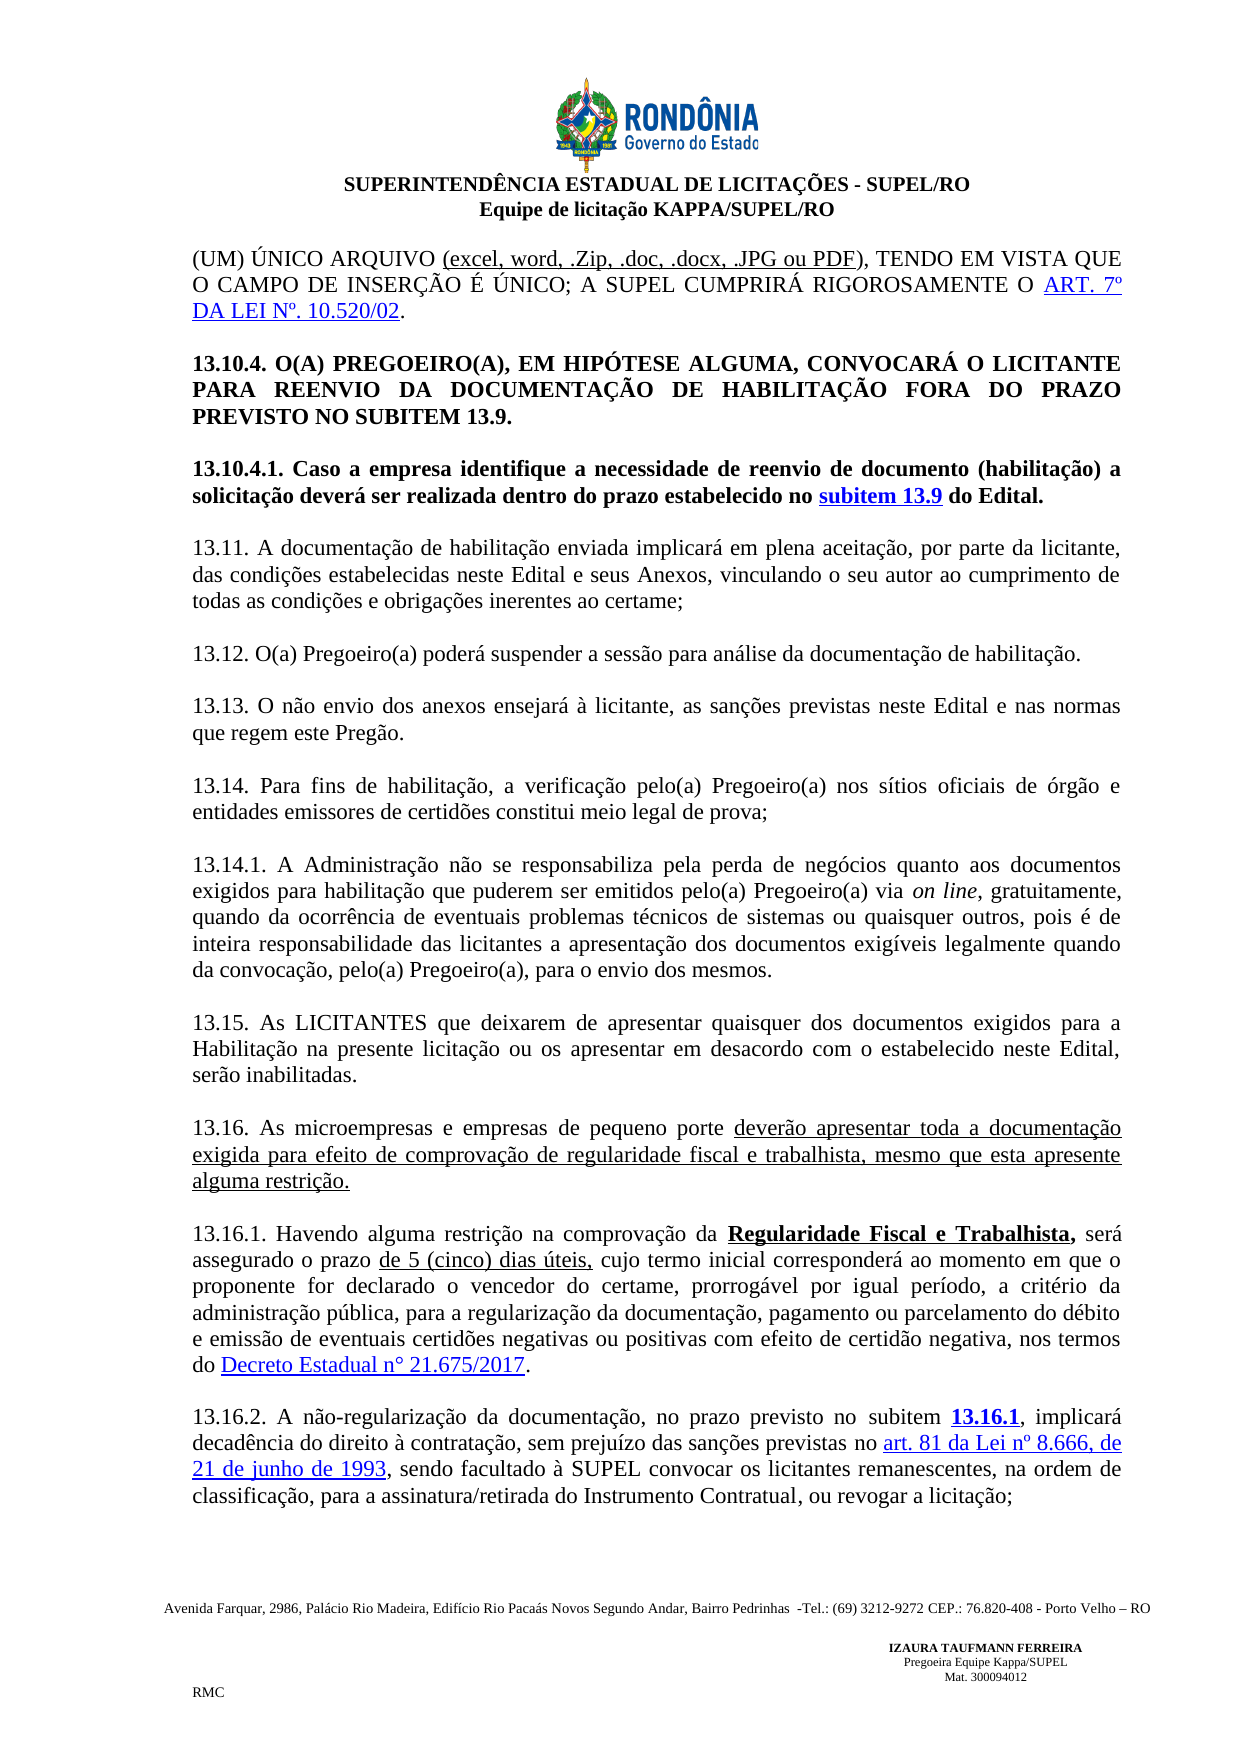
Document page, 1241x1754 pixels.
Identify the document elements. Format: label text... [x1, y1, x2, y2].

text 13.15. As LICITANTES que deixarem de apresentar quaisquer dos documentos exigidos para a Habilitação na presente licitação ou os apresentar em desacordo com o estabelecido neste Edital, serão inabilitadas. [192, 1009, 1122, 1088]
text 13.13. O não envio dos anexos ensejará à licitante, as sanções previstas neste Edital e nas normas que regem este Pregão. [192, 693, 1122, 745]
text 13.16.2. A não-regularização da documentação, no prazo previsto no subitem 13.16.1, implicará decadência do direito à contratação, sem prejuízo das sanções previstas no art. 81 da Lei nº 8.666, de 21 de junho de 1993, sendo facultado à SUPEL convocar os licitantes remanescentes, na ordem de classificação, para a assinatura/retirada do Instrumento Contratual, ou revogar a licitação; [192, 1403, 1122, 1508]
text 13.16. As microempresas e empresas de pequeno porte deverão apresentar toda a documentação exigida para efeito de comprovação de regularidade fiscal e trabalhista, mesmo que esta apresente alguma restrição. [192, 1165, 1122, 1193]
text 13.16. As microempresas e empresas de pequeno porte deverão apresentar toda a documentação exigida para efeito de comprovação de regularidade fiscal e trabalhista, mesmo que esta apresente alguma restrição. [192, 1114, 1122, 1164]
picture [556, 77, 759, 173]
text 13.14.1. A Administração não se responsabiliza pela perda de negócios quanto aos documentos exigidos para habilitação que puderem ser emitidos pelo(a) Pregoeiro(a) via on line, gratuitamente, quando da ocorrência de eventuais problemas técnicos de sistemas ou quaisquer outros, pois é de inteira responsabilidade das licitantes a apresentação dos documentos exigíveis legalmente quando da convocação, pelo(a) Pregoeiro(a), para o envio dos mesmos. [192, 851, 1122, 982]
text 13.10.4. O(A) PREGOEIRO(A), EM HIPÓTESE ALGUMA, CONVOCARÁ O LICITANTE PARA REENVIO DA DOCUMENTAÇÃO DE HABILITAÇÃO FORA DO PRAZO PREVISTO NO SUBITEM 13.9. [192, 350, 1122, 429]
text 13.10.4.1. Caso a empresa identifique a necessidade de reenvio de documento (habilitação) a solicitação deverá ser realizada dentro do prazo estabelecido no subitem 13.9 do Edital. [192, 455, 1122, 508]
text 13.14. Para fins de habilitação, a verificação pelo(a) Pregoeiro(a) nos sítios oficiais de órgão e entidades emissores de certidões constitui meio legal de prova; [192, 772, 1122, 824]
text 13.12. O(a) Pregoeiro(a) poderá suspender a sessão para análise da documentação de habilitação. [192, 640, 1122, 666]
text 13.11. A documentação de habilitação enviada implicará em plena aceitação, por parte da licitante, das condições estabelecidas neste Edital e seus Anexos, vinculando o seu autor ao cumprimento de todas as condições e obrigações inerentes ao certame; [192, 534, 1122, 613]
text 13.16.1. Havendo alguma restrição na comprovação da Regularidade Fiscal e Trabalhista, será assegurado o prazo de 5 (cinco) dias úteis, cujo termo inicial corresponderá ao momento em que o proponente for declarado o vencedor do certame, prorrogável por igual período, a critério da administração pública, para a regularização da documentação, pagamento ou parcelamento do débito e emissão de eventuais certidões negativas ou positivas com efeito de certidão negativa, nos termos do Decreto Estadual n° 21.675/2017. [192, 1220, 1122, 1378]
